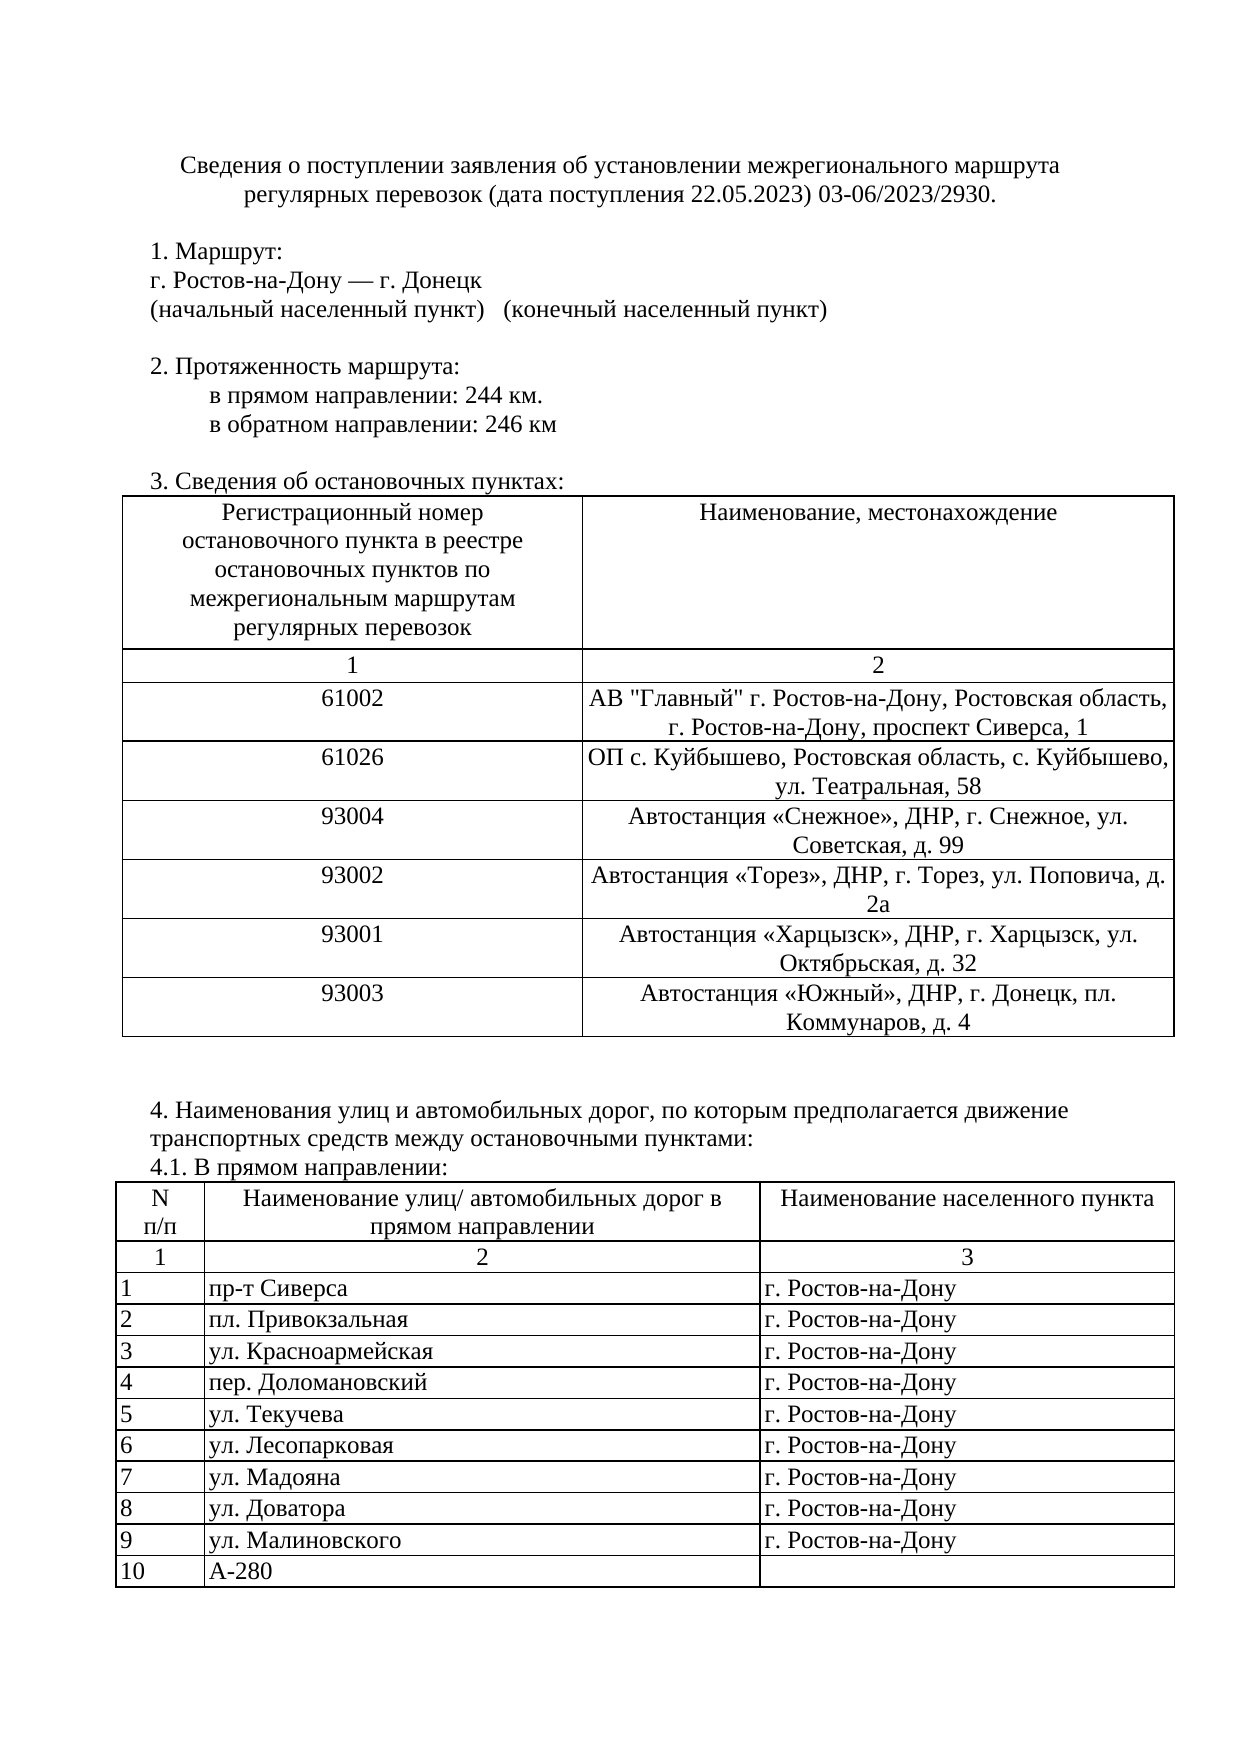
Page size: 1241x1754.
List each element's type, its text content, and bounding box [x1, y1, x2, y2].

table_cell 1 [117, 1242, 204, 1272]
table_cell г. Ростов-на-Дону [761, 1493, 1174, 1523]
table_cell 93003 [123, 978, 582, 1036]
table_cell 10 [117, 1556, 204, 1586]
table_cell 7 [117, 1462, 204, 1492]
table_cell АВ "Главный" г. Ростов-на-Дону, Ростовская область, г. Ростов-на-Дону, проспект Сиверса, 1 [583, 683, 1173, 740]
text г. Ростов-на-Дону — г. Донецк [150, 265, 1090, 294]
table_header Наименование, местонахождение [583, 497, 1173, 648]
table_cell [761, 1556, 1174, 1586]
table_cell 1 [123, 650, 582, 681]
table_cell г. Ростов-на-Дону [761, 1431, 1174, 1460]
table_cell 6 [117, 1431, 204, 1460]
text в обратном направлении: 246 км [150, 409, 1090, 437]
table_cell ул. Текучева [205, 1399, 759, 1429]
table_cell ул. Красноармейская [205, 1336, 759, 1366]
text 4. Наименования улиц и автомобильных дорог, по которым предполагается движение транспортных средств между остановочными пунктами: [150, 1095, 1090, 1152]
text 2. Протяженность маршрута: [150, 351, 1090, 380]
table_cell Автостанция «Торез», ДНР, г. Торез, ул. Поповича, д. 2а [583, 860, 1173, 918]
table_cell ул. Мадояна [205, 1462, 759, 1492]
table_cell г. Ростов-на-Дону [761, 1273, 1174, 1303]
table_cell 8 [117, 1493, 204, 1523]
table_cell 5 [117, 1399, 204, 1429]
table_cell 2 [205, 1242, 759, 1272]
table_cell 61026 [123, 742, 582, 799]
table_cell 93001 [123, 919, 582, 977]
table_cell 2 [117, 1305, 204, 1334]
table_header Наименование населенного пункта [761, 1183, 1174, 1240]
table_cell 61002 [123, 683, 582, 740]
text (начальный населенный пункт) (конечный населенный пункт) [150, 294, 1090, 322]
table_cell 3 [117, 1336, 204, 1366]
text 1. Маршрут: [150, 236, 1090, 265]
table_cell Автостанция «Харцызск», ДНР, г. Харцызск, ул. Октябрьская, д. 32 [583, 919, 1173, 977]
table_cell Автостанция «Снежное», ДНР, г. Снежное, ул. Советская, д. 99 [583, 801, 1173, 858]
table_cell пер. Доломановский [205, 1368, 759, 1397]
table_cell г. Ростов-на-Дону [761, 1368, 1174, 1397]
table_cell г. Ростов-на-Дону [761, 1305, 1174, 1334]
table_cell г. Ростов-на-Дону [761, 1462, 1174, 1492]
table_cell 9 [117, 1525, 204, 1555]
table_cell 93004 [123, 801, 582, 858]
table_cell ул. Лесопарковая [205, 1431, 759, 1460]
table_cell г. Ростов-на-Дону [761, 1399, 1174, 1429]
text Сведения о поступлении заявления об установлении межрегионального маршрута регулярных перевозок (дата поступления 22.05.2023) 03-06/2023/2930. [150, 150, 1090, 207]
table_cell 4 [117, 1368, 204, 1397]
table_cell 93002 [123, 860, 582, 918]
table_cell 2 [583, 650, 1173, 681]
table_header Регистрационный номер остановочного пункта в реестре остановочных пунктов по межрегиональным маршрутам регулярных перевозок [123, 497, 582, 648]
table_cell пр-т Сиверса [205, 1273, 759, 1303]
table_cell Автостанция «Южный», ДНР, г. Донецк, пл. Коммунаров, д. 4 [583, 978, 1173, 1036]
text 3. Сведения об остановочных пунктах: [150, 466, 1090, 495]
table_cell ул. Малиновского [205, 1525, 759, 1555]
text в прямом направлении: 244 км. [150, 380, 1090, 409]
table_cell г. Ростов-на-Дону [761, 1336, 1174, 1366]
table_cell г. Ростов-на-Дону [761, 1525, 1174, 1555]
table_cell пл. Привокзальная [205, 1305, 759, 1334]
table_cell ул. Доватора [205, 1493, 759, 1523]
text 4.1. В прямом направлении: [150, 1152, 1090, 1181]
table_cell ОП с. Куйбышево, Ростовская область, с. Куйбышево, ул. Театральная, 58 [583, 742, 1173, 799]
table_cell 1 [117, 1273, 204, 1303]
table_header Наименование улиц/ автомобильных дорог в прямом направлении [205, 1183, 759, 1240]
table_cell 3 [761, 1242, 1174, 1272]
table_header N п/п [117, 1183, 204, 1240]
table_cell А-280 [205, 1556, 759, 1586]
